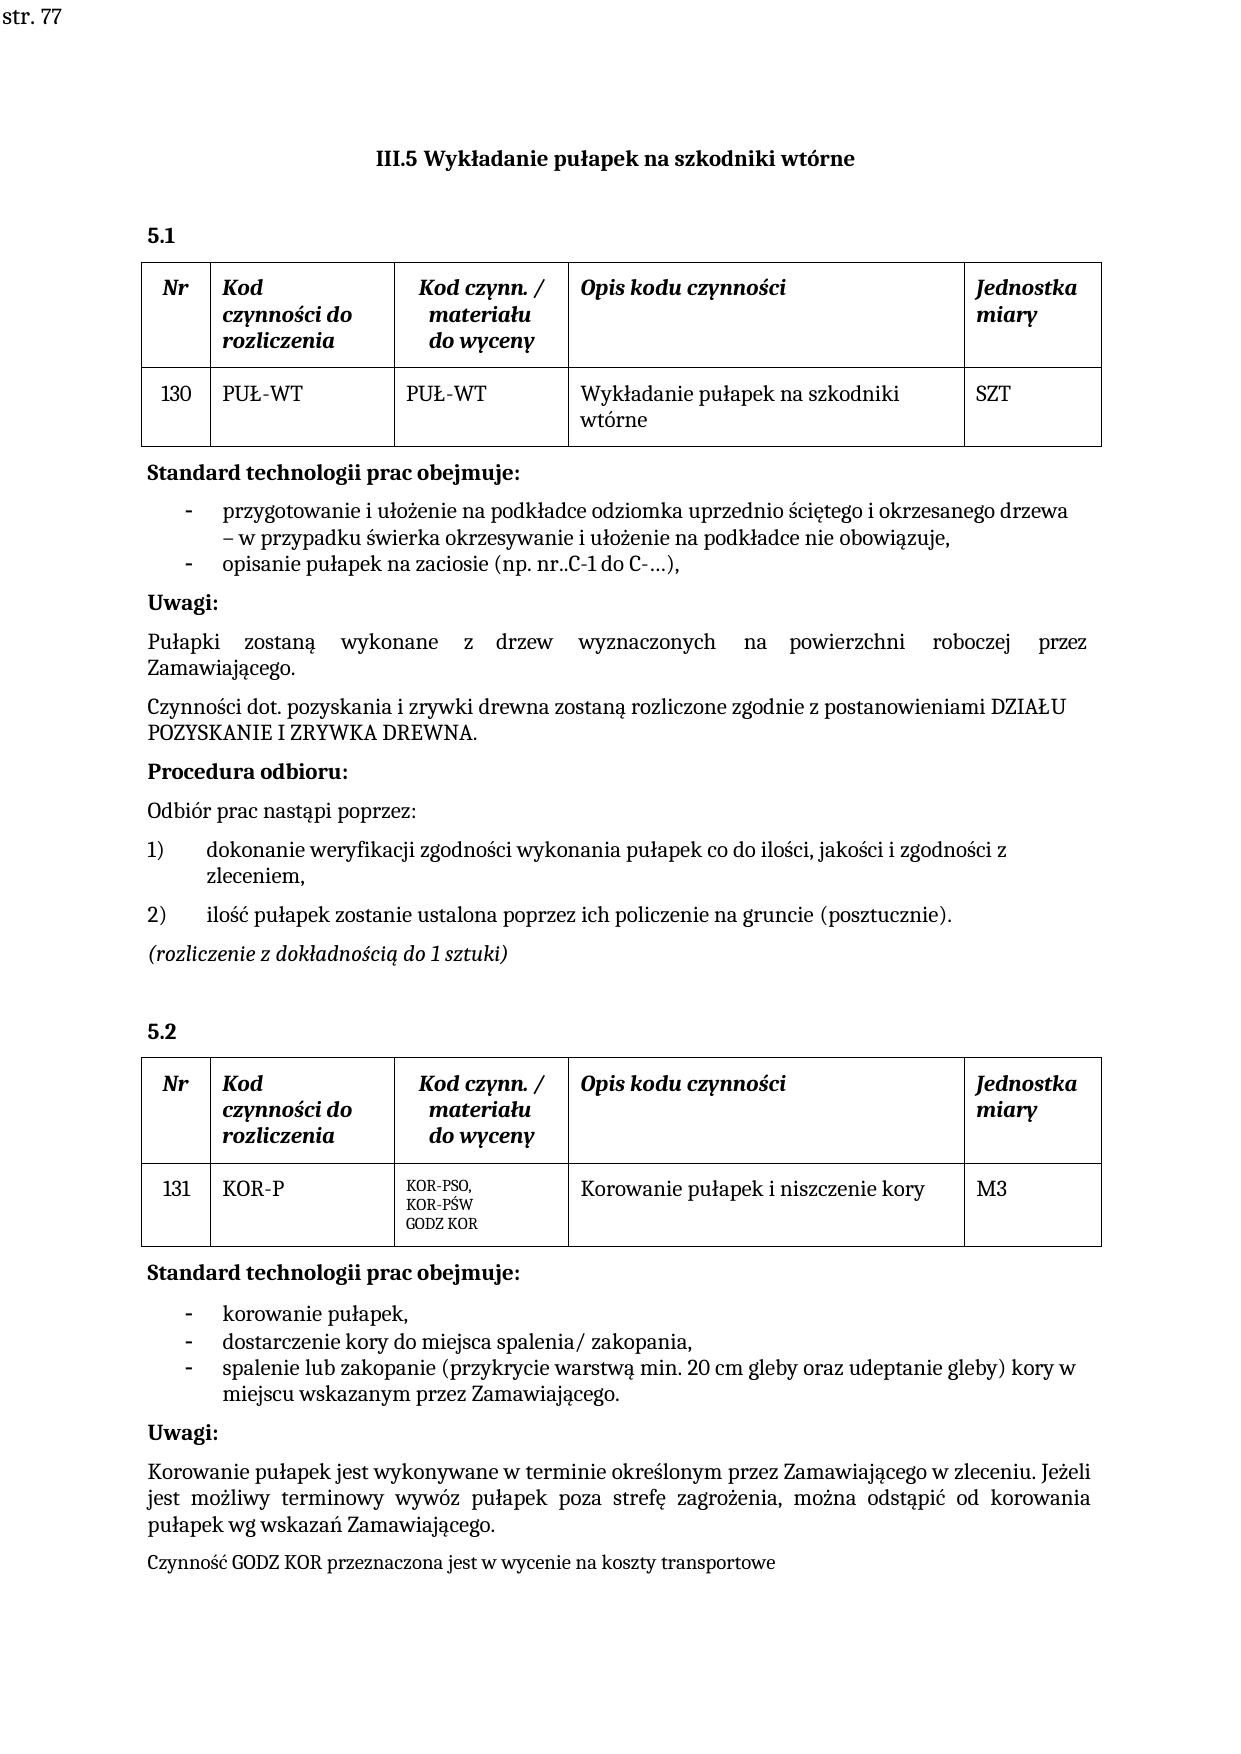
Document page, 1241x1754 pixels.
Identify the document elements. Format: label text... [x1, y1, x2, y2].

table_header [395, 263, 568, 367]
text  dostarczenie kory do miejsca spalenia/ zakopania, [185, 1327, 1119, 1355]
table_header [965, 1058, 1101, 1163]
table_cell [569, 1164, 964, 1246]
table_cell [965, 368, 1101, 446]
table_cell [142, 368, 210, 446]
list dokonanie weryfikacji zgodności wykonania pułapek co do ilości, jakości i zgodności z zleceniem, [147, 837, 1092, 889]
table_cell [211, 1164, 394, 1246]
text  spalenie lub zakopanie (przykrycie warstwą min. 20 cm gleby oraz udeptanie gleby) kory w miejscu wskazanym przez Zamawiającego. [185, 1355, 1093, 1408]
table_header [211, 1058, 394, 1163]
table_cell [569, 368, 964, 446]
text  przygotowanie i ułożenie na podkładce odziomka uprzednio ściętego i okrzesanego drzewa – w przypadku świerka okrzesywanie i ułożenie na podkładce nie obowiązuje, [185, 498, 1085, 551]
text Korowanie pułapek jest wykonywane w terminie określonym przez Zamawiającego w zleceniu. Jeżeli jest możliwy terminowy wywóz pułapek poza strefę zagrożenia, można odstąpić od korowania pułapek wg wskazań Zamawiającego. [147, 1459, 1093, 1538]
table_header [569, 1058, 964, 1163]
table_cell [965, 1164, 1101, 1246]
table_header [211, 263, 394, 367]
text Czynności dot. pozyskania i zrywki drewna zostaną rozliczone zgodnie z postanowieniami DZIAŁU POZYSKANIE I ZRYWKA DREWNA. [147, 694, 1093, 747]
text Standard technologii prac obejmuje: [147, 459, 1119, 486]
text Czynność GODZ KOR przeznaczona jest w wycenie na koszty transportowe [147, 1550, 1119, 1574]
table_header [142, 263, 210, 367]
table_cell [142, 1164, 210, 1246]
subtitle Uwagi: [147, 590, 1119, 616]
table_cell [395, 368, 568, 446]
list ilość pułapek zostanie ustalona poprzez ich policzenie na gruncie (posztucznie). [147, 902, 1119, 928]
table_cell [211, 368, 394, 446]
subtitle 5.2 [147, 1018, 1119, 1045]
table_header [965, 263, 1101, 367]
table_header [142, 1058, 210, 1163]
text (rozliczenie z dokładnością do 1 sztuki) [147, 941, 1119, 967]
text  korowanie pułapek, [185, 1299, 1119, 1327]
text Standard technologii prac obejmuje: [147, 1260, 1119, 1286]
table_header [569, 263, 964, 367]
text Pułapki zostaną wykonane z drzew wyznaczonych na powierzchni roboczej przez Zamawiającego. [147, 629, 1093, 681]
subtitle Wykładanie pułapek na szkodniki wtórne [376, 146, 1119, 172]
text Odbiór prac nastąpi poprzez: [147, 798, 1119, 824]
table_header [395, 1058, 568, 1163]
subtitle Uwagi: [147, 1420, 1119, 1446]
subtitle Procedura odbioru: [147, 759, 1119, 785]
text  opisanie pułapek na zaciosie (np. nr..C-1 do C-…), [185, 551, 1119, 577]
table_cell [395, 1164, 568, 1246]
text 5.1 [147, 223, 1119, 249]
